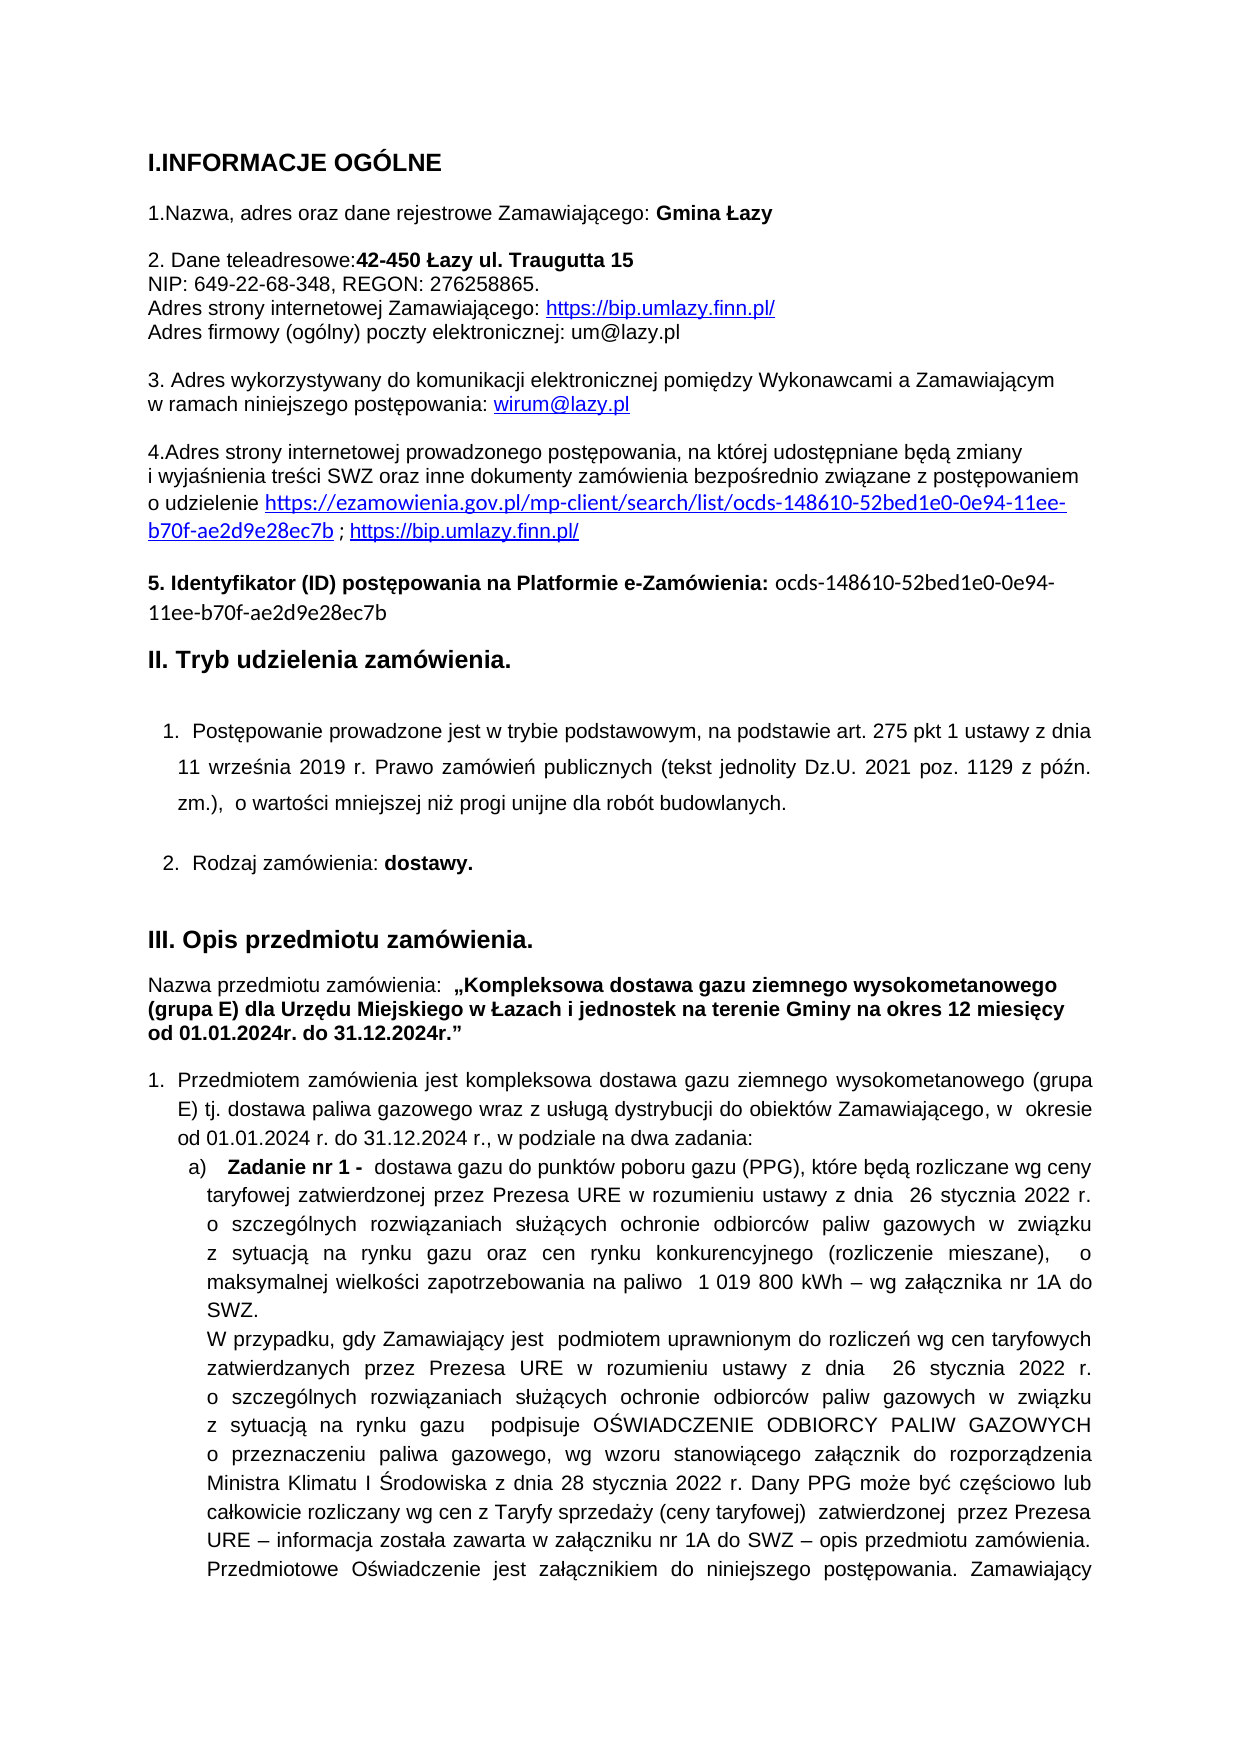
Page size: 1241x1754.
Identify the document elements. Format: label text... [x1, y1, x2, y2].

list Zadanie nr 1 - dostawa gazu do punktów poboru gazu (PPG), które będą rozliczane wg ceny taryfowej zatwierdzonej przez Prezesa URE w rozumieniu ustawy z dnia 26 stycznia 2022 r. o szczególnych rozwiązaniach służących ochronie odbiorców paliw gazowych w związku z sytuacją na rynku gazu oraz cen rynku konkurencyjnego (rozliczenie mieszane), o maksymalnej wielkości zapotrzebowania na paliwo 1 019 800 kWh – wg załącznika nr 1A do SWZ. [207, 1154, 1093, 1322]
text III. Opis przedmiotu zamówienia. [148, 925, 1093, 953]
text I.INFORMACJE OGÓLNE [148, 148, 1093, 176]
text NIP: 649-22-68-348, REGON: 276258865. [148, 272, 1093, 296]
list Adres strony internetowej Zamawiającego: https://bip.umlazy.finn.pl/ [148, 296, 1093, 320]
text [207, 1327, 1093, 1581]
text 4.Adres strony internetowej prowadzonego postępowania, na której udostępniane będą zmiany i wyjaśnienia treści SWZ oraz inne dokumenty zamówienia bezpośrednio związane z postępowaniem o udzielenie https://ezamowienia.gov.pl/mp-client/search/list/ocds-148610-52bed1e0-0e94-11ee-b70f-ae2d9e28ec7b ; https://bip.umlazy.finn.pl/ [148, 440, 1093, 544]
text 1.Nazwa, adres oraz dane rejestrowe Zamawiającego: Gmina Łazy [148, 200, 1093, 224]
text 5. Identyfikator (ID) postępowania na Platformie e-Zamówienia: ocds-148610-52bed1e0-0e94-11ee-b70f-ae2d9e28ec7b [148, 568, 1093, 626]
text 3. Adres wykorzystywany do komunikacji elektronicznej pomiędzy Wykonawcami a Zamawiającym w ramach niniejszego postępowania: wirum@lazy.pl [148, 368, 1093, 416]
list Postępowanie prowadzone jest w trybie podstawowym, na podstawie art. 275 pkt 1 ustawy z dnia 11 września 2019 r. Prawo zamówień publicznych (tekst jednolity Dz.U. 2021 poz. 1129 z późn. zm.), o wartości mniejszej niż progi unijne dla robót budowlanych. [162, 719, 1093, 815]
text 2. Dane teleadresowe:42-450 Łazy ul. Traugutta 15 [148, 248, 1093, 272]
text II. Tryb udzielenia zamówienia. [148, 645, 1093, 674]
list Przedmiotem zamówienia jest kompleksowa dostawa gazu ziemnego wysokometanowego (grupa E) tj. dostawa paliwa gazowego wraz z usługą dystrybucji do obiektów Zamawiającego, w okresie od 01.01.2024 r. do 31.12.2024 r., w podziale na dwa zadania: [148, 1068, 1093, 1150]
text Nazwa przedmiotu zamówienia: „Kompleksowa dostawa gazu ziemnego wysokometanowego (grupa E) dla Urzędu Miejskiego w Łazach i jednostek na terenie Gminy na okres 12 miesięcy od 01.01.2024r. do 31.12.2024r.” [148, 972, 1093, 1044]
text Adres firmowy (ogólny) poczty elektronicznej: um@lazy.pl [148, 320, 1093, 344]
list Rodzaj zamówienia: dostawy. [162, 851, 1093, 875]
